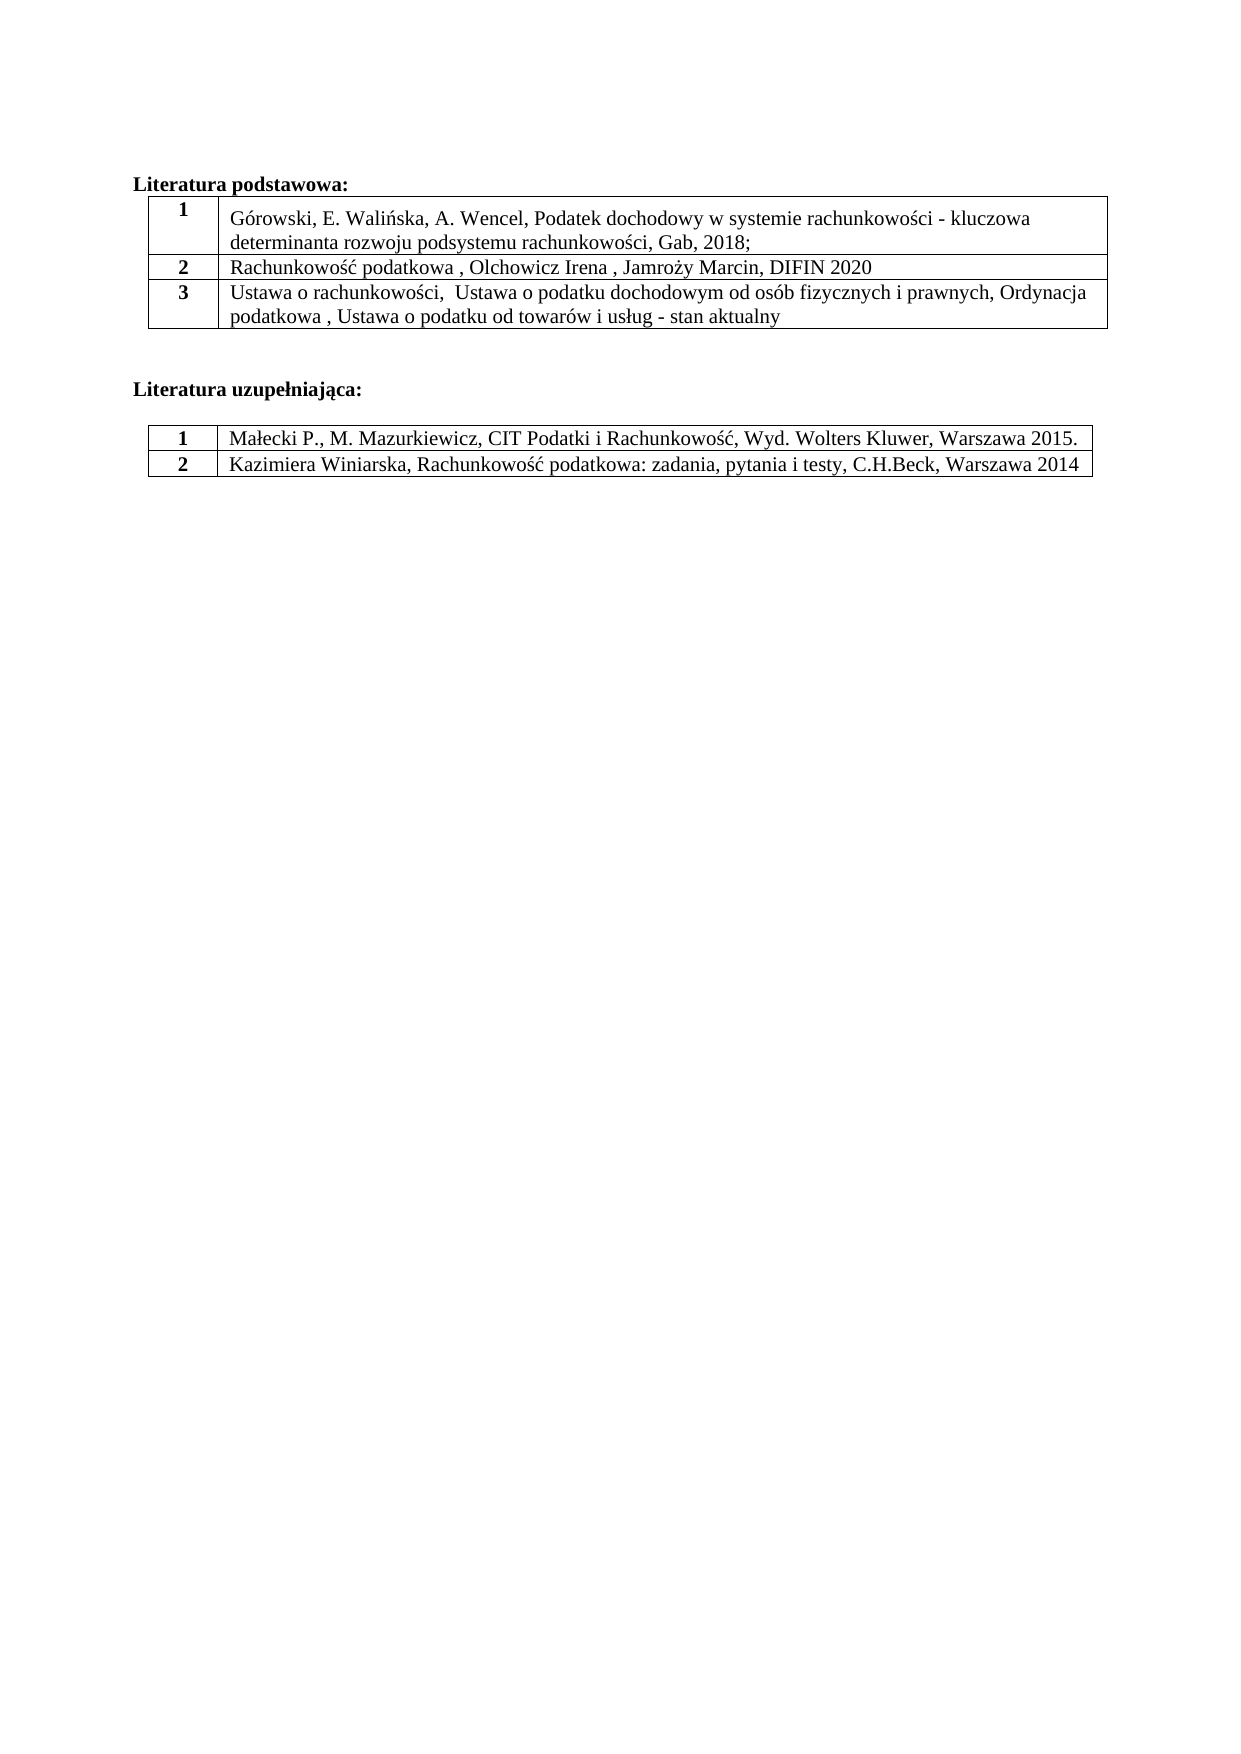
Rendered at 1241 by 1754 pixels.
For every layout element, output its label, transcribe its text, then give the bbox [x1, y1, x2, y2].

table_cell Kazimiera Winiarska, Rachunkowość podatkowa: zadania, pytania i testy, C.H.Beck, Warszawa 2014 [218, 451, 1092, 476]
table_header 1 [149, 197, 218, 254]
table_header Małecki P., M. Mazurkiewicz, CIT Podatki i Rachunkowość, Wyd. Wolters Kluwer, Warszawa 2015. [218, 426, 1092, 450]
table_header 1 [149, 426, 217, 450]
table_cell Rachunkowość podatkowa , Olchowicz Irena , Jamroży Marcin, DIFIN 2020 [219, 255, 1107, 279]
table_cell 2 [149, 255, 218, 279]
table_cell 3 [149, 280, 218, 328]
table_cell 2 [149, 451, 217, 476]
text Literatura podstawowa: [133, 172, 1093, 196]
text Literatura uzupełniająca: [133, 377, 1093, 401]
table_header Górowski, E. Walińska, A. Wencel, Podatek dochodowy w systemie rachunkowości - kluczowa determinanta rozwoju podsystemu rachunkowości, Gab, 2018; [219, 197, 1107, 254]
table_cell Ustawa o rachunkowości, Ustawa o podatku dochodowym od osób fizycznych i prawnych, Ordynacja podatkowa , Ustawa o podatku od towarów i usług - stan aktualny [219, 280, 1107, 328]
